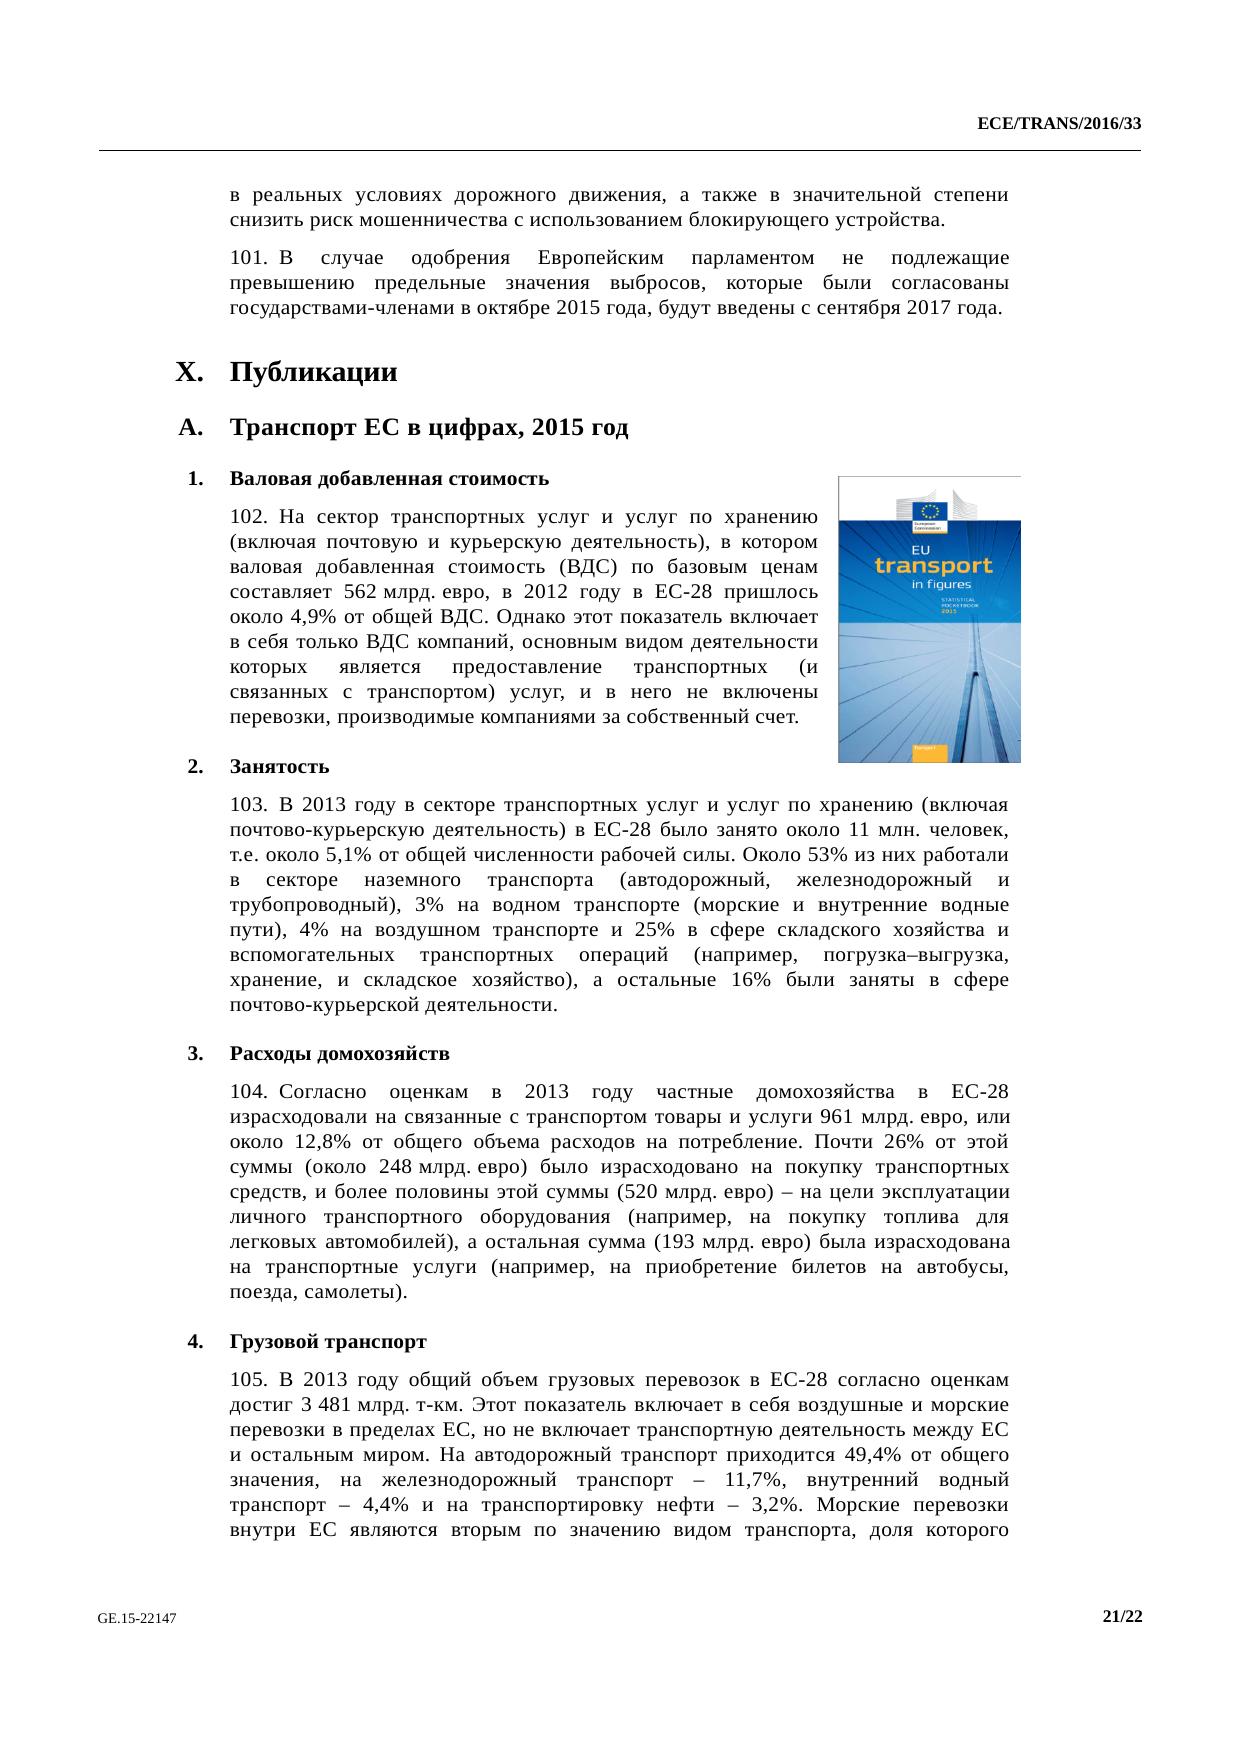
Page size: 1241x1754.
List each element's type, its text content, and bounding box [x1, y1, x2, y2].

text 4. Грузовой транспорт [97, 1328, 1011, 1353]
picture [838, 476, 1021, 763]
text 103. В 2013 году в секторе транспортных услуг и услуг по хранению (включая почтово-курьерскую деятельность) в ЕС-28 было занято около 11 млн. человек, т.е. около 5,1% от общей численности рабочей силы. Около 53% из них работали в секторе наземного транспорта (автодорожный, железнодорожный и трубопроводный), 3% на водном транспорте (морские и внутренние водные пути), 4% на воздушном транспорте и 25% в сфере складского хозяйства и вспомогательных транспортных операций (например, погрузка–выгрузка, хранение, и складское хозяйство), а остальные 16% были заняты в сфере почтово-курьерской деятельности. [229, 791, 1011, 1016]
text 104. Согласно оценкам в 2013 году частные домохозяйства в ЕС-28 израсходовали на связанные с транспортом товары и услуги 961 млрд. евро, или около 12,8% от общего объема расходов на потребление. Почти 26% от этой суммы (около 248 млрд. евро) было израсходовано на покупку транспортных средств, и более половины этой суммы (520 млрд. евро) – на цели эксплуатации личного транспортного оборудования (например, на покупку топлива для легковых автомобилей), а остальная сумма (193 млрд. евро) была израсходована на транспортные услуги (например, на приобретение билетов на автобусы, поезда, самолеты). [229, 1078, 1011, 1303]
text A. Транспорт ЕС в цифрах, 2015 год [97, 413, 1011, 441]
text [229, 1366, 1011, 1541]
text 102. На сектор транспортных услуг и услуг по хранению (включая почтовую и курьерскую деятельность), в котором валовая добавленная стоимость (ВДС) по базовым ценам составляет 562 млрд. евро, в 2012 году в ЕС-28 пришлось около 4,9% от общей ВДС. Однако этот показатель включает в себя только ВДС компаний, основным видом деятельности которых является предоставление транспортных (и связанных с транспортом) услуг, и в него не включены перевозки, производимые компаниями за собственный счет. [229, 503, 838, 728]
text 101. В случае одобрения Европейским парламентом не подлежащие превышению предельные значения выбросов, которые были согласованы государствами-членами в октябре 2015 года, будут введены с сентября 2017 года. [229, 244, 1011, 319]
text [229, 181, 1011, 231]
text 3. Расходы домохозяйств [97, 1041, 1011, 1066]
text X. Публикации [97, 356, 1011, 388]
text 1. Валовая добавленная стоимость [97, 466, 1011, 491]
text 2. Занятость [97, 753, 1011, 778]
